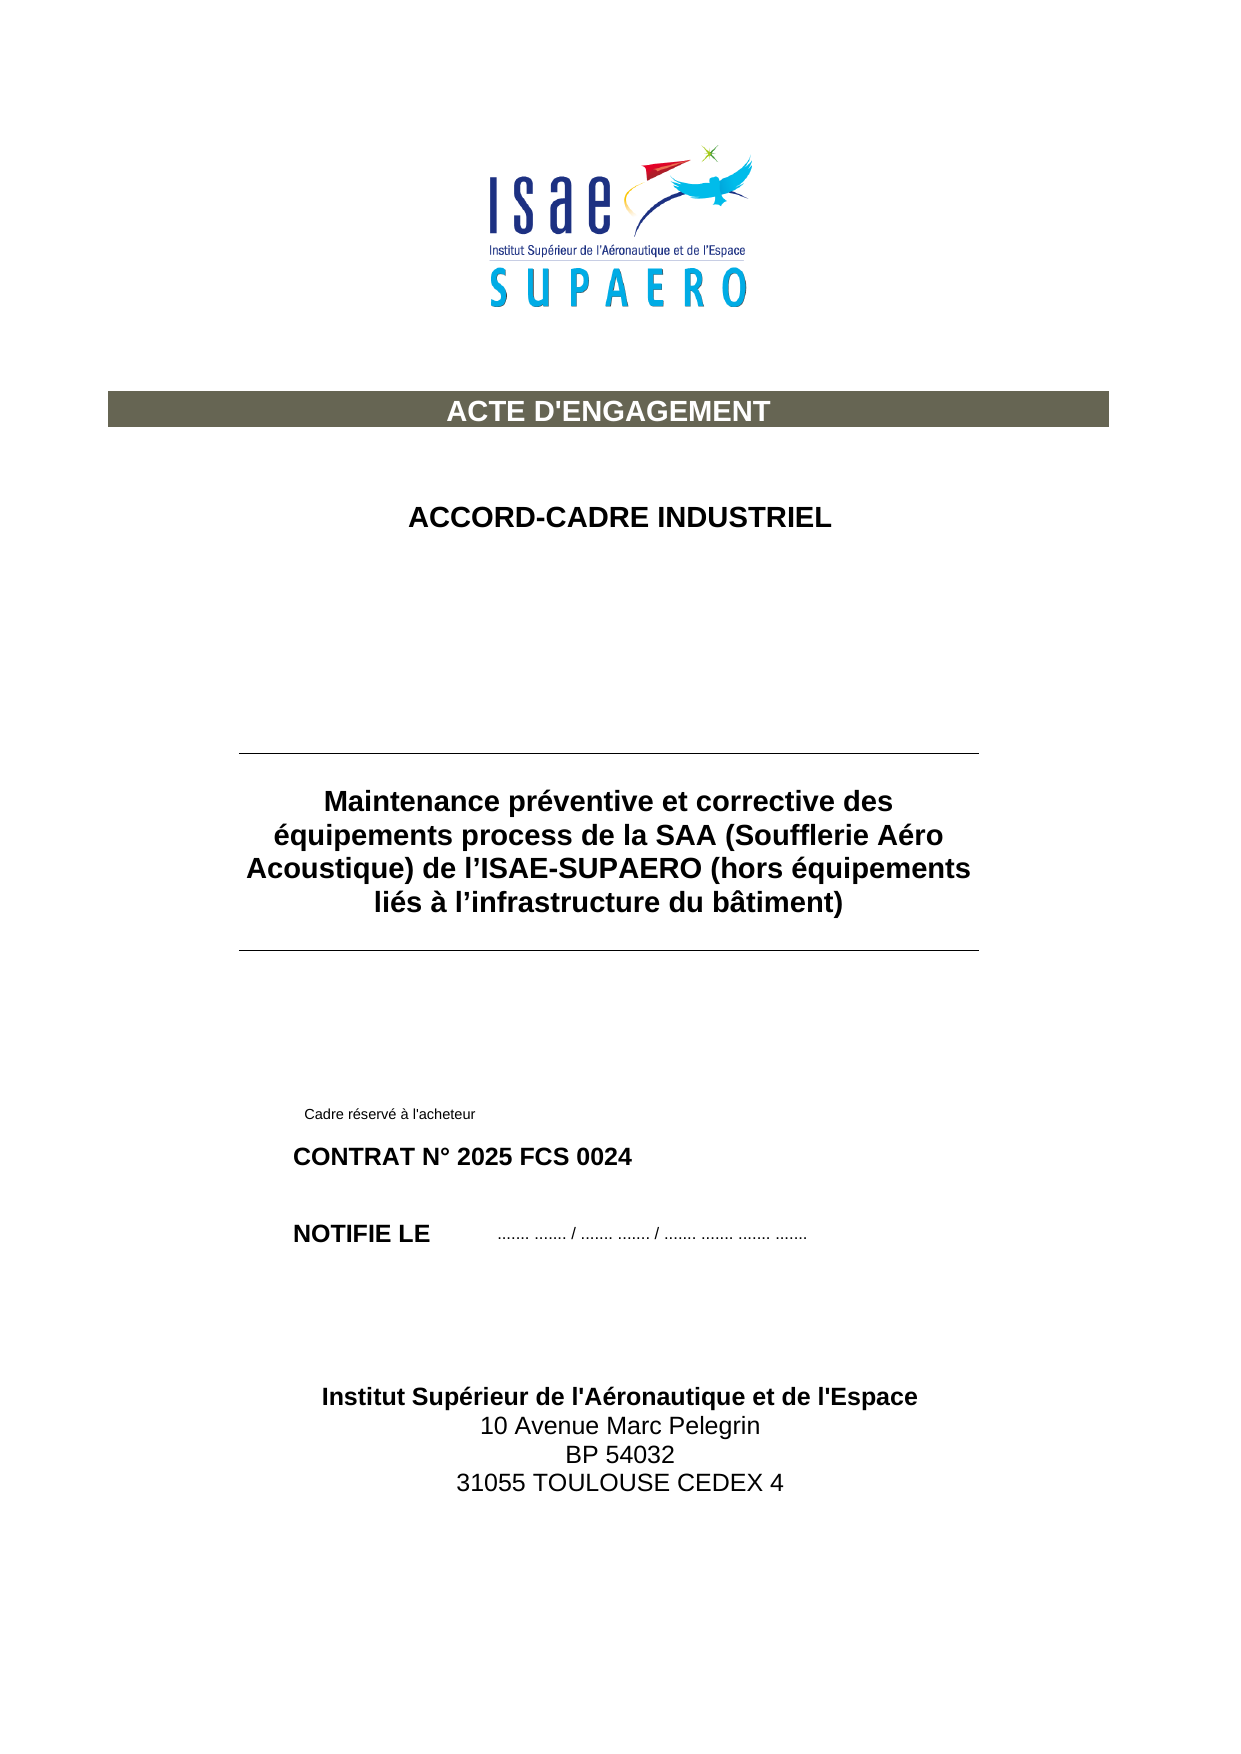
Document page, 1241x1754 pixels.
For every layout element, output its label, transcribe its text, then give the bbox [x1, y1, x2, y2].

table_header ACTE D'ENGAGEMENT [108, 391, 1109, 427]
picture [489, 145, 752, 307]
picture [577, 274, 583, 286]
text Cadre réservé à l'acheteur [304, 1105, 946, 1122]
table_header Maintenance préventive et corrective des équipements process de la SAA (Soufflerie Aéro Acoustique) de l’ISAE-SUPAERO (hors équipements liés à l’infrastructure du bâtiment) [239, 754, 978, 950]
text ACCORD-CADRE INDUSTRIEL [119, 500, 1121, 534]
picture [691, 292, 697, 307]
picture [691, 274, 696, 285]
text Institut Supérieur de l'Aéronautique et de l'Espace [119, 1383, 1121, 1411]
text 31055 TOULOUSE CEDEX 4 [119, 1469, 1121, 1498]
table_header NOTIFIE LE [293, 1215, 495, 1251]
table_header CONTRAT N° 2025 FCS 0024 [293, 1126, 890, 1186]
text 10 Avenue Marc Pelegrin [119, 1411, 1121, 1440]
picture [729, 274, 740, 301]
table_header ....... ....... / ....... ....... / ....... ....... ....... ....... [497, 1215, 934, 1251]
text BP 54032 [119, 1440, 1121, 1469]
picture [611, 297, 622, 307]
